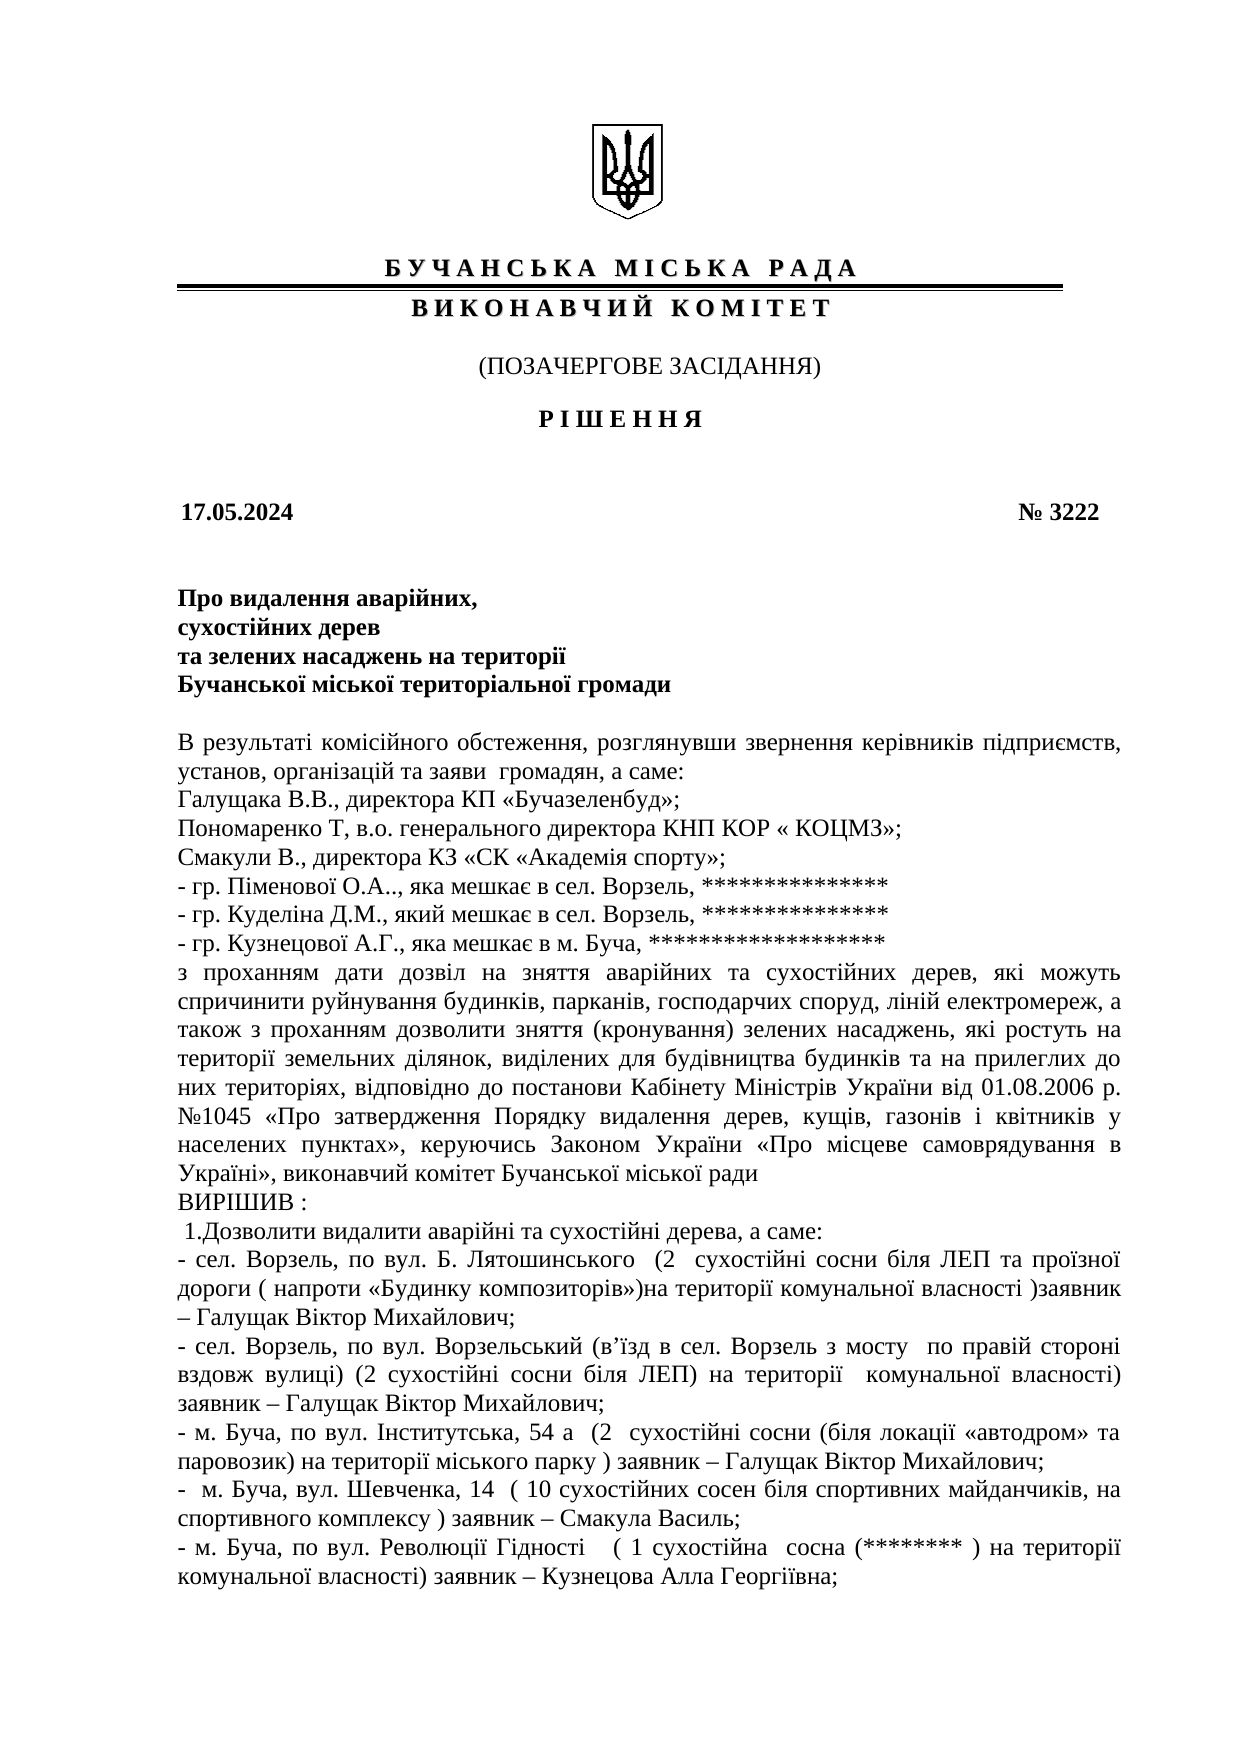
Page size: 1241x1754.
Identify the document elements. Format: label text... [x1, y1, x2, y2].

subtitle РІШЕННЯ [177, 404, 1063, 433]
text 17.05.2024 № 3222 [118, 497, 1122, 526]
text - гр. Куделіна Д.М., який мешкає в сел. Ворзель, *************** [177, 899, 1122, 928]
text та зелених насаджень на території [177, 641, 1122, 669]
text 1.Дозволити видалити аварійні та сухостійні дерева, а саме: [177, 1216, 1122, 1244]
text - сел. Ворзель, по вул. Б. Лятошинського (2 сухостійні сосни біля ЛЕП та проїзної дороги ( напроти «Будинку композиторів»)на території комунальної власності )заявник – Галущак Віктор Михайлович; [177, 1244, 1122, 1331]
text Смакули В., директора КЗ «СК «Академія спорту»; [177, 842, 1122, 871]
text - м. Буча, по вул. Революції Гідності ( 1 сухостійна сосна (******** ) на території комунальної власності) заявник – Кузнецова Алла Георгіївна; [177, 1532, 1122, 1589]
text Про видалення аварійних, [177, 583, 1122, 612]
text - гр. Кузнецової А.Г., яка мешкає в м. Буча, ******************* [177, 928, 1122, 957]
text БУЧАНСЬКА МІСЬКА РАДА [177, 253, 1063, 284]
text ВИРІШИВ : [177, 1187, 1122, 1216]
text сухостійних дерев [177, 612, 1122, 641]
text - м. Буча, вул. Шевченка, 14 ( 10 сухостійних сосен біля спортивних майданчиків, на спортивного комплексу ) заявник – Смакула Василь; [177, 1474, 1122, 1532]
text - м. Буча, по вул. Інститутська, 54 а (2 сухостійні сосни (біля локації «автодром» та паровозик) на території міського парку ) заявник – Галущак Віктор Михайлович; [177, 1417, 1122, 1474]
text Бучанської міської територіальної громади [177, 669, 1122, 698]
text - гр. Піменової О.А.., яка мешкає в сел. Ворзель, *************** [177, 871, 1122, 899]
text з проханням дати дозвіл на зняття аварійних та сухостійних дерев, які можуть спричинити руйнування будинків, парканів, господарчих споруд, ліній електромереж, а також з проханням дозволити зняття (кронування) зелених насаджень, які ростуть на території земельних ділянок, виділених для будівництва будинків та на прилеглих до них територіях, відповідно до постанови Кабінету Міністрів України від 01.08.2006 р. №1045 «Про затвердження Порядку видалення дерев, кущів, газонів і квітників у населених пунктах», керуючись Законом України «Про місцеве самоврядування в Україні», виконавчий комітет Бучанської міської ради [177, 957, 1122, 1187]
text Пономаренко Т, в.о. генерального директора КНП КОР « КОЦМЗ»; [177, 813, 1122, 842]
text В результаті комісійного обстеження, розглянувши звернення керівників підприємств, установ, організацій та заяви громадян, а саме: [177, 727, 1122, 784]
text ВИКОНАВЧИЙ КОМІТЕТ [177, 291, 1063, 322]
text - сел. Ворзель, по вул. Ворзельський (в’їзд в сел. Ворзель з мосту по правій стороні вздовж вулиці) (2 сухостійні сосни біля ЛЕП) на території комунальної власності) заявник – Галущак Віктор Михайлович; [177, 1331, 1122, 1417]
text Галущака В.В., директора КП «Бучазеленбуд»; [177, 784, 1122, 813]
text (ПОЗАЧЕРГОВЕ ЗАСІДАННЯ) [177, 351, 1122, 379]
